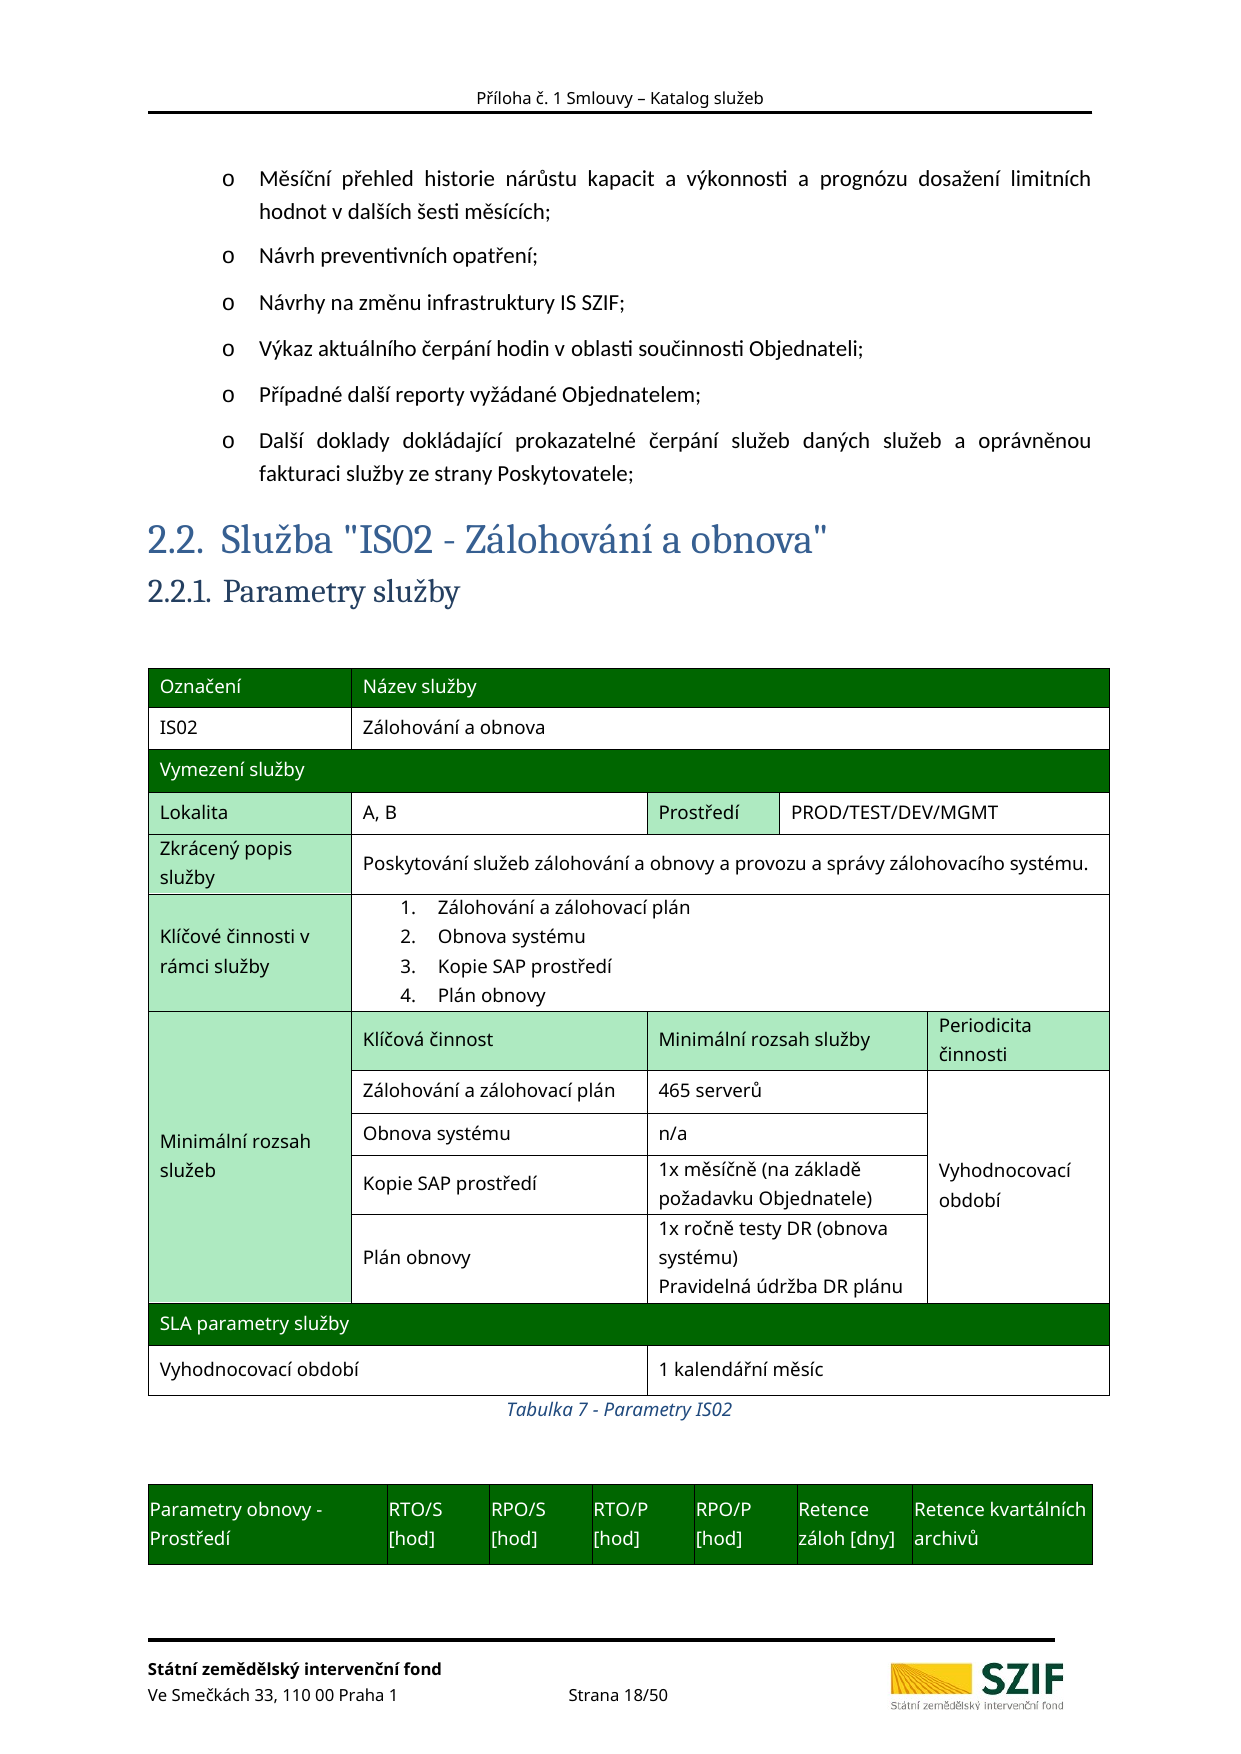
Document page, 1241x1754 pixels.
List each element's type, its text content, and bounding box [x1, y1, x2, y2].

table_cell Poskytování služeb zálohování a obnovy a provozu a správy zálohovacího systému. [352, 835, 1109, 893]
table_header Parametry obnovy - Prostředí [149, 1485, 387, 1564]
table_cell Zkrácený popis služby [149, 835, 351, 893]
table_cell Kopie SAP prostředí [352, 1156, 647, 1214]
table_cell 465 serverů [648, 1071, 927, 1113]
list Návrhy na změnu infrastruktury IS SZIF; [221, 288, 1092, 317]
table_cell Vyhodnocovací období [928, 1071, 1109, 1302]
table_header Označení [149, 669, 351, 707]
list Návrh preventivních opatření; [221, 242, 1092, 271]
table_cell Minimální rozsah služeb [149, 1012, 351, 1302]
table_cell Vymezení služby [149, 750, 1109, 792]
table_cell 1x ročně testy DR (obnova systému) Pravidelná údržba DR plánu [648, 1215, 927, 1302]
table_header RTO/S [hod] [388, 1485, 489, 1564]
table_cell Periodicita činnosti [928, 1012, 1109, 1070]
list Další doklady dokládající prokazatelné čerpání služeb daných služeb a oprávněnou fakturaci služby ze strany Poskytovatele; [221, 426, 1092, 487]
table_cell 1x měsíčně (na základě požadavku Objednatele) [648, 1156, 927, 1214]
table_header RPO/P [hod] [695, 1485, 797, 1564]
table_cell Zálohování a zálohovací plán Obnova systému Kopie SAP prostředí Plán obnovy [352, 895, 1109, 1011]
table_cell n/a [648, 1114, 927, 1155]
table_cell Minimální rozsah služby [648, 1012, 927, 1070]
table_header Název služby [352, 669, 1109, 707]
table_cell Zálohování a zálohovací plán [352, 1071, 647, 1113]
table_header RPO/S [hod] [490, 1485, 592, 1564]
table_header Retence kvartálních archivů [913, 1485, 1092, 1564]
table_cell IS02 [149, 708, 351, 749]
table_cell Plán obnovy [352, 1215, 647, 1302]
table_cell Klíčová činnost [352, 1012, 647, 1070]
text Tabulka 7 - Parametry IS02 [148, 1396, 1092, 1422]
table_cell SLA parametry služby [149, 1304, 1109, 1345]
table_cell PROD/TEST/DEV/MGMT [780, 793, 1109, 834]
table_cell Zálohování a obnova [352, 708, 1109, 749]
table_cell Obnova systému [352, 1114, 647, 1155]
list Výkaz aktuálního čerpání hodin v oblasti součinnosti Objednateli; [221, 334, 1092, 363]
table_cell Klíčové činnosti v rámci služby [149, 895, 351, 1011]
table_cell Lokalita [149, 793, 351, 834]
picture [887, 1662, 1065, 1710]
subtitle Parametry služby [148, 572, 1092, 611]
table_cell Prostředí [648, 793, 779, 834]
table_cell Vyhodnocovací období [149, 1346, 647, 1395]
table_header Retence záloh [dny] [798, 1485, 912, 1564]
subtitle Služba "IS02 - Zálohování a obnova" [148, 516, 1092, 564]
list Měsíční přehled historie nárůstu kapacit a výkonnosti a prognózu dosažení limitních hodnot v dalších šesti měsících; [221, 164, 1092, 225]
table_cell 1 kalendářní měsíc [648, 1346, 1109, 1395]
table_cell A, B [352, 793, 647, 834]
table_header RTO/P [hod] [593, 1485, 694, 1564]
list Případné další reporty vyžádané Objednatelem; [221, 380, 1092, 409]
